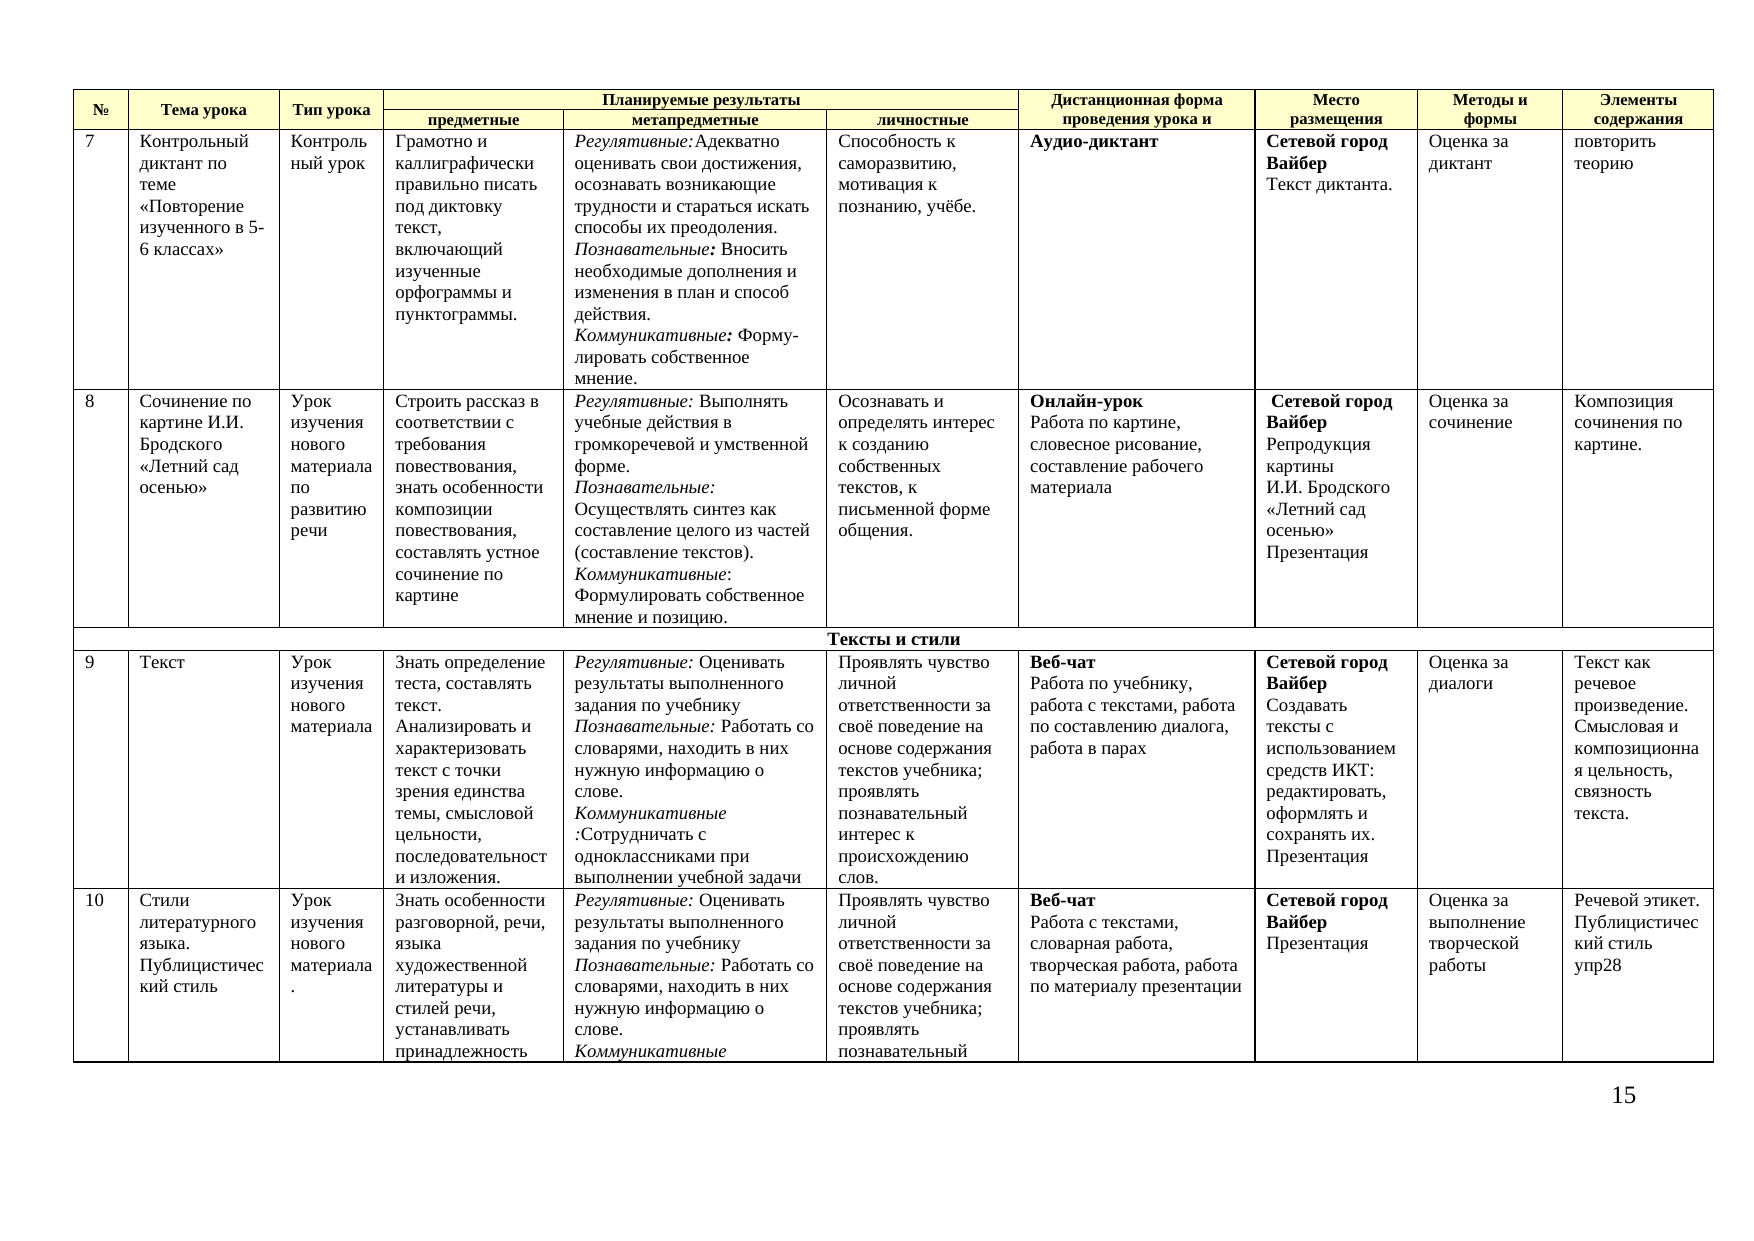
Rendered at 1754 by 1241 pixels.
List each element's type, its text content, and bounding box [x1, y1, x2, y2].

table_cell Оценка за сочинение [1418, 390, 1562, 627]
table_cell Веб-чат Работа по учебнику, работа с текстами, работа по составлению диалога, работа в парах [1019, 651, 1254, 888]
table_cell Регулятивные: Выполнять учебные действия в громкоречевой и умственной форме. Познавательные: Осуществлять синтез как составление целого из частей (составление текстов). Коммуникативные: Формулировать собственное мнение и позицию. [564, 390, 826, 627]
table_cell Оценка за диалоги [1418, 651, 1562, 888]
table_cell Урок изучения нового материала по развитию речи [280, 390, 383, 627]
table_header Тип урока [280, 90, 383, 129]
table_cell Урок изучения нового материала. [280, 889, 383, 1061]
table_cell Сетевой город Вайбер Создавать тексты с использованием средств ИКТ: редактировать, оформлять и сохранять их. Презентация [1256, 651, 1417, 888]
table_cell Веб-чат Работа с текстами, словарная работа, творческая работа, работа по материалу презентации [1019, 889, 1254, 1061]
table_cell 8 [74, 390, 128, 627]
table_header Тема урока [129, 90, 279, 129]
table_cell Способность к саморазвитию, мотивация к познанию, учёбе. [827, 130, 1018, 389]
table_cell 9 [74, 651, 128, 888]
table_cell Знать определение теста, составлять текст. Анализировать и характеризовать текст с точки зрения единства темы, смысловой цельности, последовательности изложения. [384, 651, 563, 888]
table_cell 10 [74, 889, 128, 1061]
table_cell Регулятивные:Адекватно оценивать свои достижения, осознавать возникающие трудности и стараться искать способы их преодоления. Познавательные: Вносить необходимые дополнения и изменения в план и способ действия. Коммуникативные: Формулировать собственное мнение. [564, 130, 826, 389]
table_cell Урок изучения нового материала [280, 651, 383, 888]
table_header Дистанционная форма проведения урока и организации учебно-познавательной деятельности [1019, 90, 1254, 129]
table_cell Контрольный урок [280, 130, 383, 389]
table_cell метапредметные [564, 110, 826, 129]
table_header Методы и формы контроля через сетевой город и вайбер [1418, 90, 1562, 129]
table_cell Стили литературного языка. Публицистический стиль [129, 889, 279, 1061]
table_cell Сочинение по картине И.И. Бродского «Летний сад осенью» [129, 390, 279, 627]
table_header Элементы содержания дом.задания, время выполнения (20-25 мин) [1563, 90, 1713, 129]
table_cell Аудио-диктант [1019, 130, 1254, 389]
table_cell Сетевой город Вайбер Презентация [1256, 889, 1417, 1061]
table_cell Текст [129, 651, 279, 888]
table_cell Сетевой город Вайбер Текст диктанта. [1256, 130, 1417, 389]
table_header Место размещения заданий. Платформа [1256, 90, 1417, 129]
table_cell Тексты и стили [74, 628, 1713, 650]
table_cell Грамотно и каллиграфически правильно писать под диктовку текст, включающий изученные орфограммы и пунктограммы. [384, 130, 563, 389]
table_cell личностные [827, 110, 1018, 129]
table_cell Онлайн-урок Работа по картине, словесное рисование, составление рабочего материала [1019, 390, 1254, 627]
table_cell повторить теорию [1563, 130, 1713, 389]
table_cell Оценка за выполнение творческой работы [1418, 889, 1562, 1061]
table_cell Композиция сочинения по картине. [1563, 390, 1713, 627]
table_cell Сетевой город Вайбер Репродукция картины И.И. Бродского «Летний сад осенью» Презентация [1256, 390, 1417, 627]
table_cell Оценка за диктант [1418, 130, 1562, 389]
table_cell Осознавать и определять интерес к созданию собственных текстов, к письменной форме общения. [827, 390, 1018, 627]
table_cell Контрольный диктант по теме «Повторение изученного в 5-6 классах» [129, 130, 279, 389]
table_cell предметные [384, 110, 563, 129]
table_cell Речевой этикет. Публицистический стиль упр28 [1563, 889, 1713, 1061]
table_cell Строить рассказ в соответствии с требования повествования, знать особенности композиции повествования, составлять устное сочинение по картине [384, 390, 563, 627]
table_cell 7 [74, 130, 128, 389]
table_header № [74, 90, 128, 129]
table_header Планируемые результаты [384, 90, 1018, 109]
table_cell Текст как речевое произведение. Смысловая и композиционная цельность, связность текста. [1563, 651, 1713, 888]
